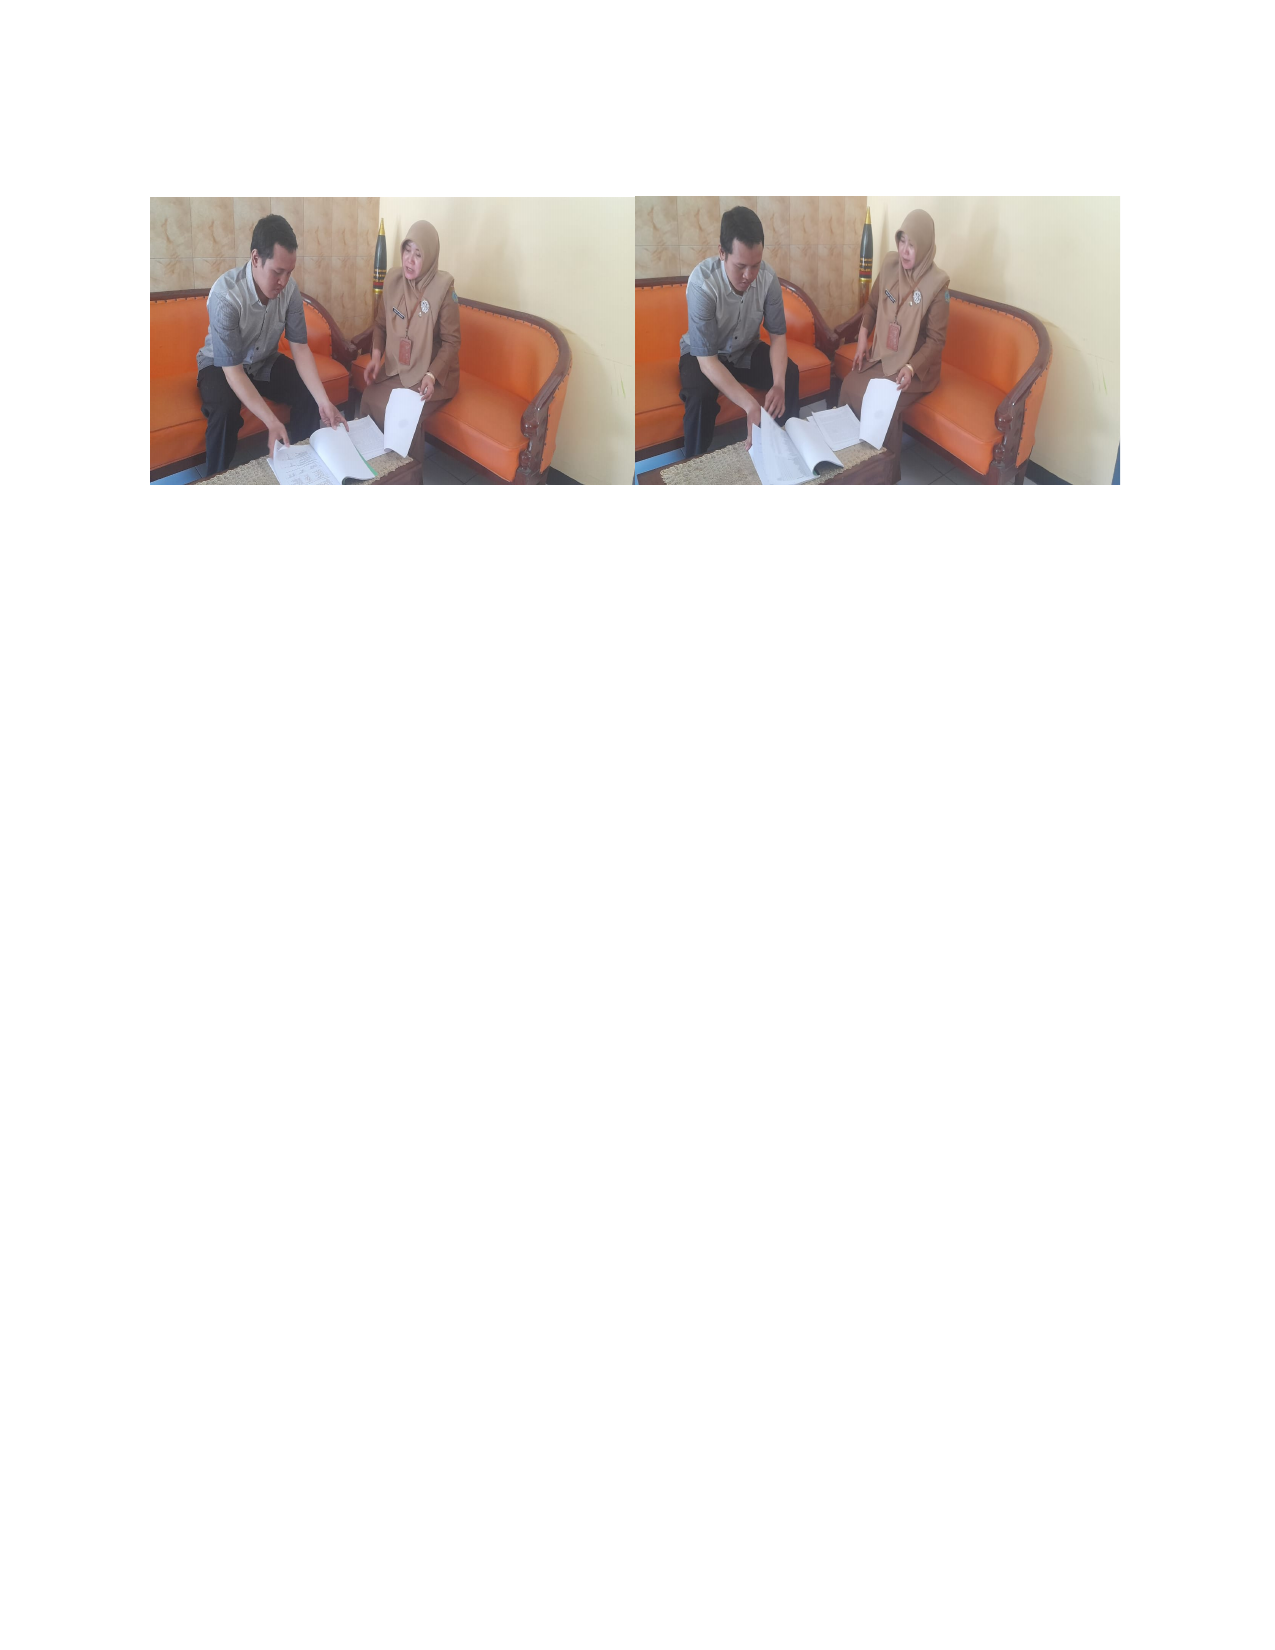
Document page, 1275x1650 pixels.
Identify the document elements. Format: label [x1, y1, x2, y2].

picture [150, 196, 1121, 485]
